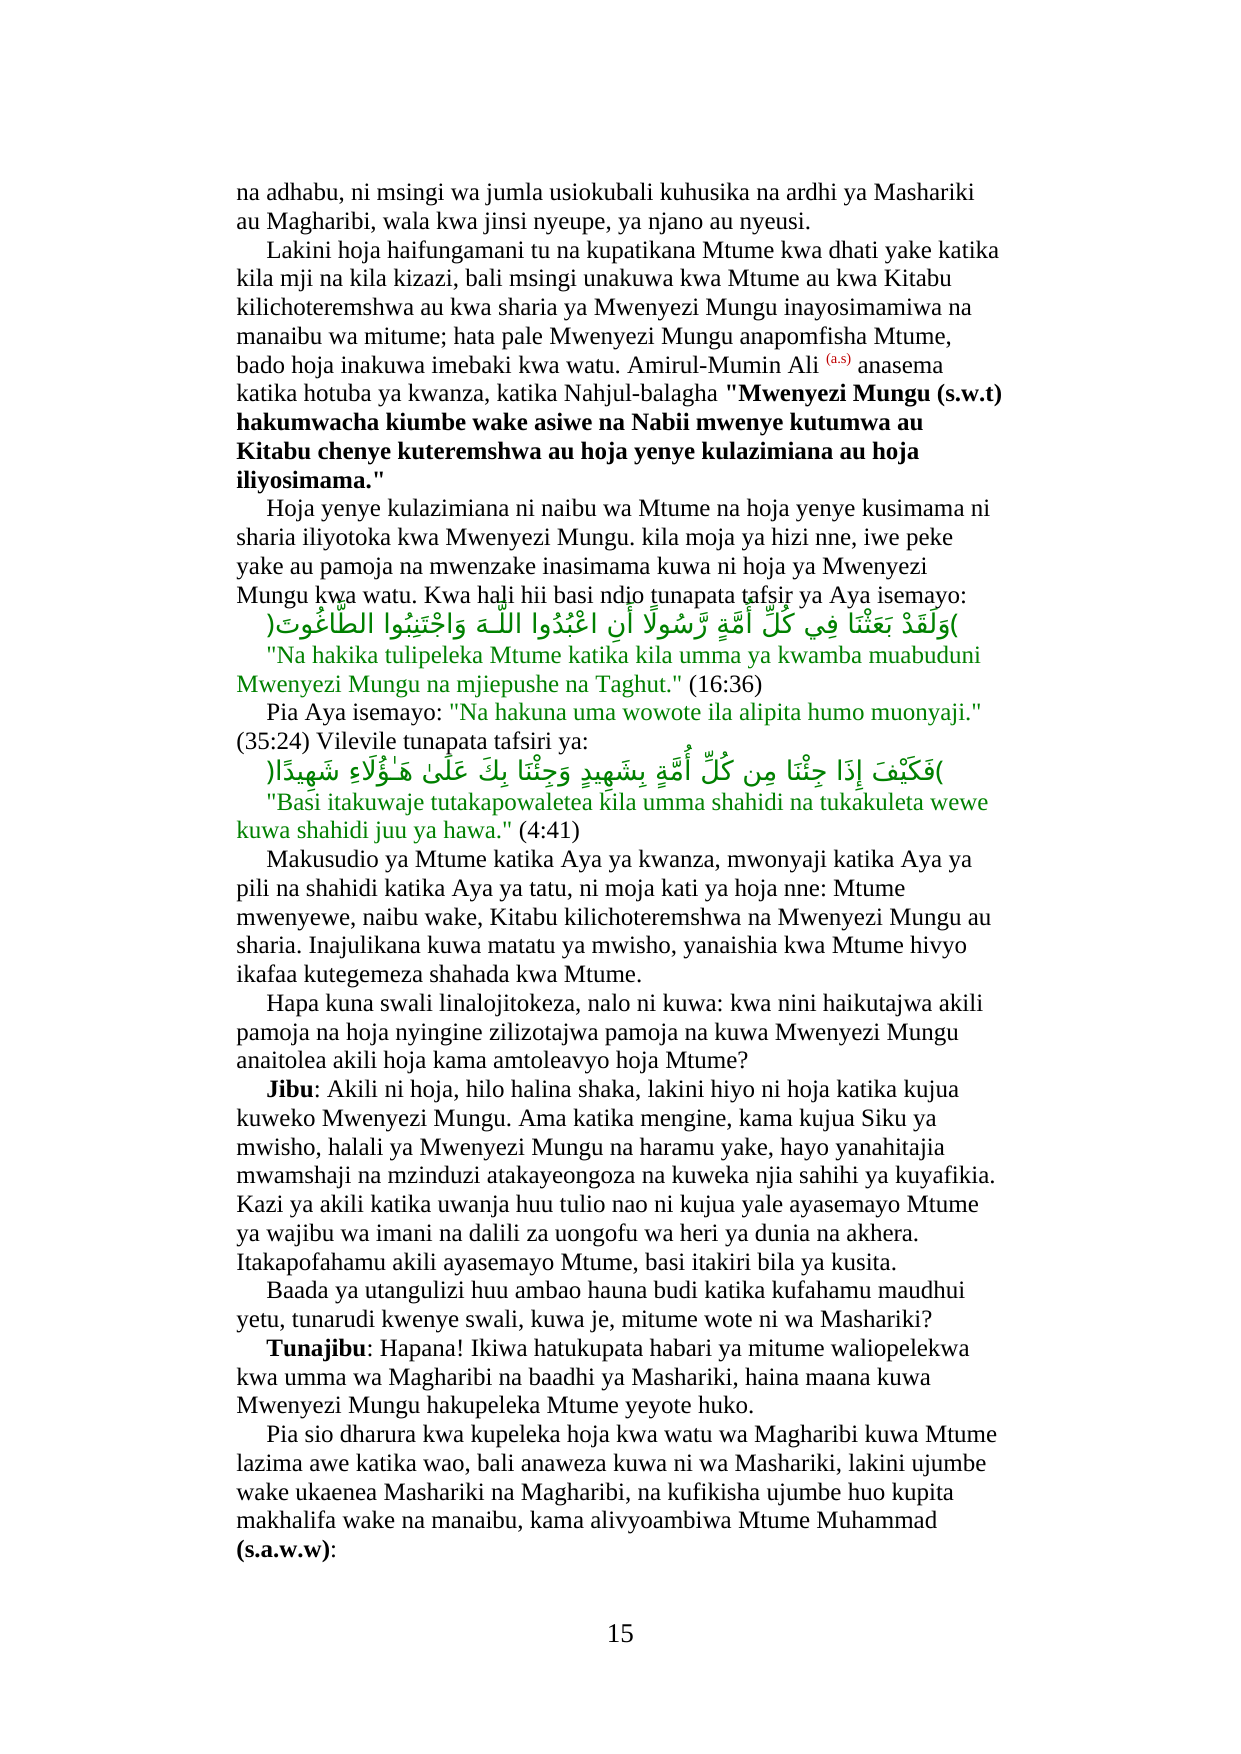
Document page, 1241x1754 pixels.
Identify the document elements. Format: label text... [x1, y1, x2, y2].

text Hapa kuna swali linalojitokeza, nalo ni kuwa: kwa nini haikutajwa akili pamoja na hoja nyingine zilizotajwa pamoja na kuwa Mwenyezi Mungu anaitolea akili hoja kama amtoleavyo hoja Mtume? [236, 988, 1004, 1074]
text Lakini hoja haifungamani tu na kupatikana Mtume kwa dhati yake katika kila mji na kila kizazi, bali msingi unakuwa kwa Mtume au kwa Kitabu kilichoteremshwa au kwa sharia ya Mwenyezi Mungu inayosimamiwa na manaibu wa mitume; hata pale Mwenyezi Mungu anapomfisha Mtume, bado hoja inakuwa imebaki kwa watu. Amirul-Mumin Ali (a.s) anasema katika hotuba ya kwanza, katika Nahjul-balagha "Mwenyezi Mungu (s.w.t) hakumwacha kiumbe wake asiwe na Nabii mwenye kutumwa au Kitabu chenye kuteremshwa au hoja yenye kulazimiana au hoja iliyosimama." [236, 235, 1004, 493]
text Pia Aya isemayo: "Na hakuna uma wowote ila alipita humo muonyaji." (35:24) Vilevile tunapata tafsiri ya: [236, 697, 1004, 755]
text Baada ya utangulizi huu ambao hauna budi katika kufahamu maudhui yetu, tunarudi kwenye swali, kuwa je, mitume wote ni wa Mashariki? [236, 1275, 1004, 1333]
text Pia sio dharura kwa kupeleka hoja kwa watu wa Magharibi kuwa Mtume lazima awe katika wao, bali anaweza kuwa ni wa Mashariki, lakini ujumbe wake ukaenea Mashariki na Magharibi, na kufikisha ujumbe huo kupita makhalifa wake na manaibu, kama alivyoambiwa Mtume Muhammad (s.a.w.w): [236, 1419, 1004, 1563]
text "Na hakika tulipeleka Mtume katika kila umma ya kwamba muabuduni Mwenyezi Mungu na mjiepushe na Taghut." (16:36) [236, 640, 1004, 697]
text ﴿فَكَيْفَ إِذَا جِئْنَا مِن كُلِّ أُمَّةٍ بِشَهِيدٍ وَجِئْنَا بِكَ عَلَىٰ هَـٰؤُلَاءِ شَهِيدًا﴾ [236, 755, 1004, 787]
text ﴿وَلَقَدْ بَعَثْنَا فِي كُلِّ أُمَّةٍ رَّسُولًا أَنِ اعْبُدُوا اللَّـهَ وَاجْتَنِبُوا الطَّاغُوتَ﴾ [236, 608, 1004, 640]
text Hoja yenye kulazimiana ni naibu wa Mtume na hoja yenye kusimama ni sharia iliyotoka kwa Mwenyezi Mungu. kila moja ya hizi nne, iwe peke yake au pamoja na mwenzake inasimama kuwa ni hoja ya Mwenyezi Mungu kwa watu. Kwa hali hii basi ndio tunapata tafsir ya Aya isemayo: [236, 493, 1004, 608]
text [236, 177, 1004, 235]
text Jibu: Akili ni hoja, hilo halina shaka, lakini hiyo ni hoja katika kujua kuweko Mwenyezi Mungu. Ama katika mengine, kama kujua Siku ya mwisho, halali ya Mwenyezi Mungu na haramu yake, hayo yanahitajia mwamshaji na mzinduzi atakayeongoza na kuweka njia sahihi ya kuyafikia. Kazi ya akili katika uwanja huu tulio nao ni kujua yale ayasemayo Mtume ya wajibu wa imani na dalili za uongofu wa heri ya dunia na akhera. Itakapofahamu akili ayasemayo Mtume, basi itakiri bila ya kusita. [236, 1074, 1004, 1275]
text Makusudio ya Mtume katika Aya ya kwanza, mwonyaji katika Aya ya pili na shahidi katika Aya ya tatu, ni moja kati ya hoja nne: Mtume mwenyewe, naibu wake, Kitabu kilichoteremshwa na Mwenyezi Mungu au sharia. Inajulikana kuwa matatu ya mwisho, yanaishia kwa Mtume hivyo ikafaa kutegemeza shahada kwa Mtume. [236, 844, 1004, 988]
text "Basi itakuwaje tutakapowaletea kila umma shahidi na tukakuleta wewe kuwa shahidi juu ya hawa." (4:41) [236, 787, 1004, 844]
text Tunajibu: Hapana! Ikiwa hatukupata habari ya mitume waliopelekwa kwa umma wa Magharibi na baadhi ya Mashariki, haina maana kuwa Mwenyezi Mungu hakupeleka Mtume yeyote huko. [236, 1333, 1004, 1419]
